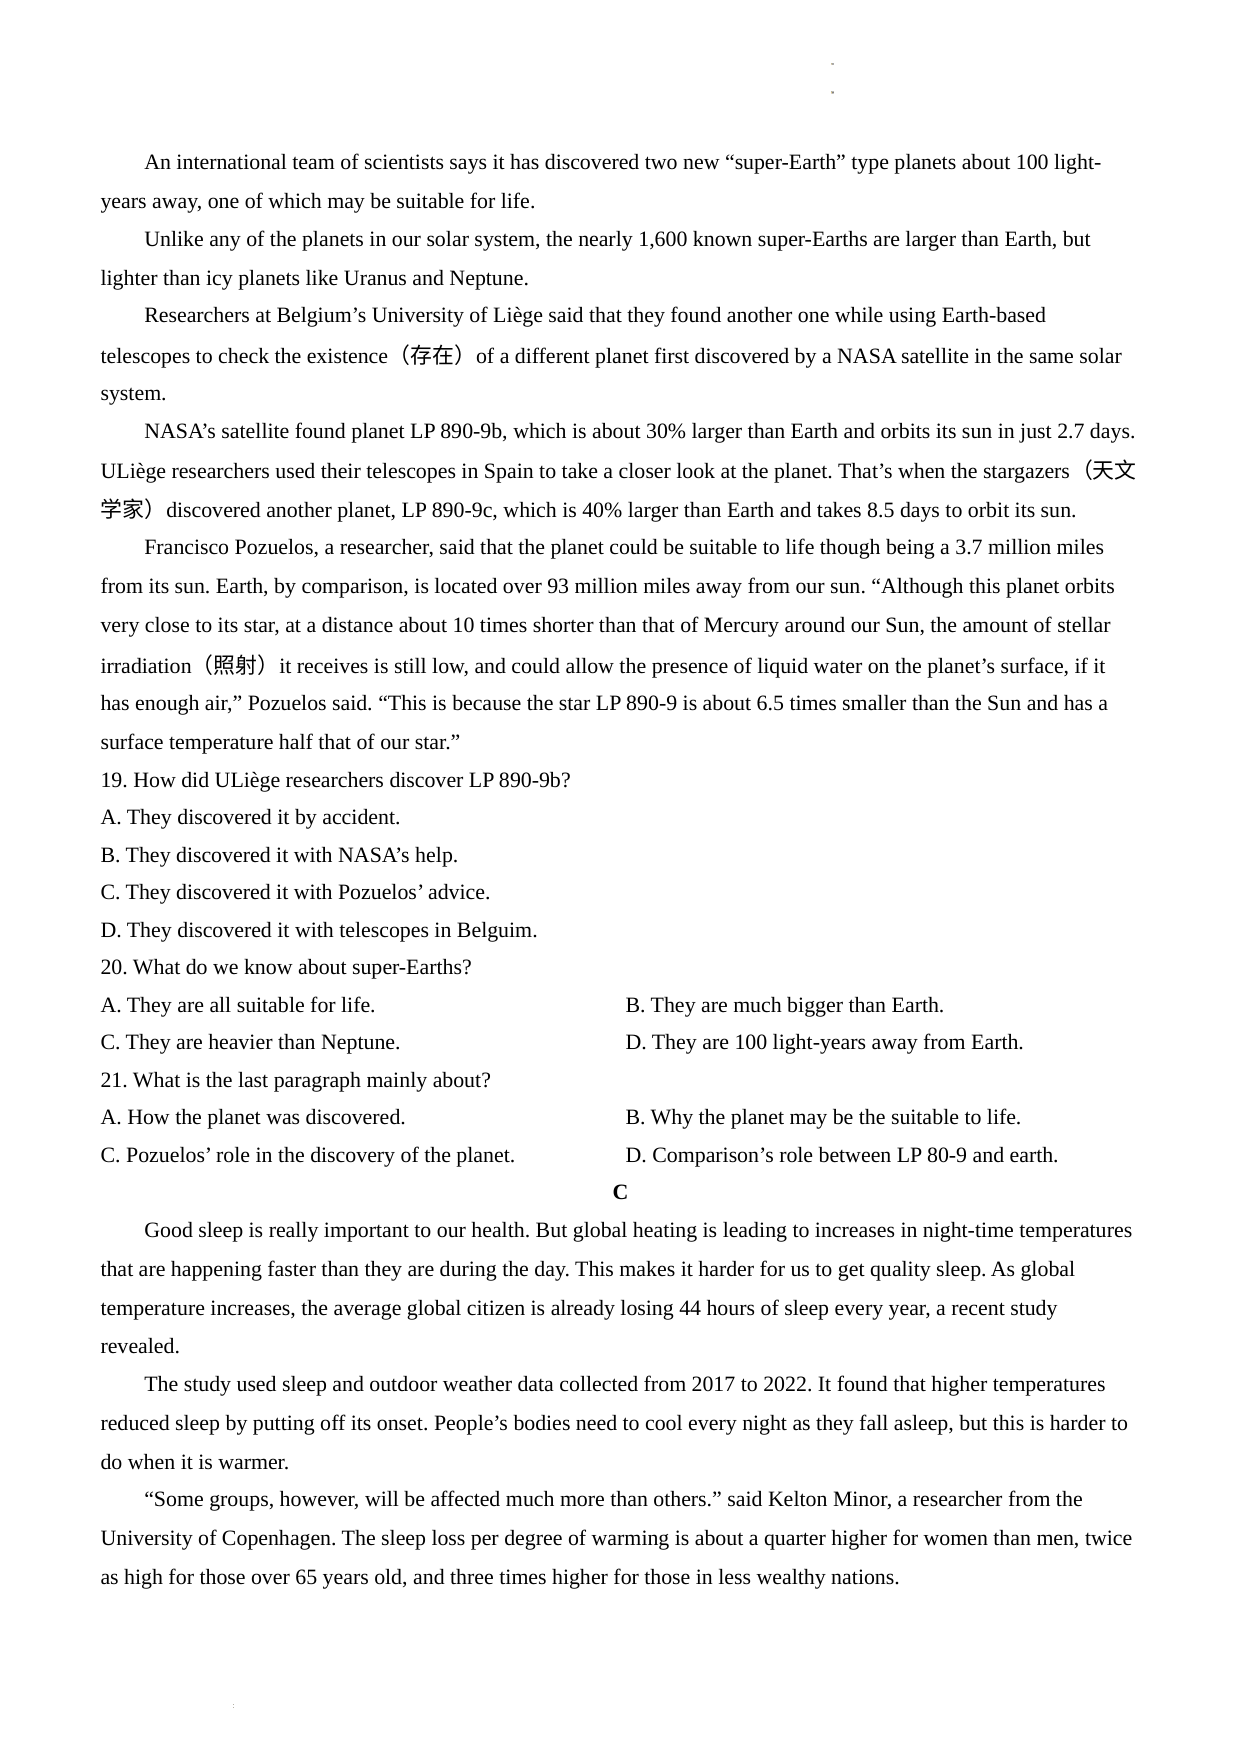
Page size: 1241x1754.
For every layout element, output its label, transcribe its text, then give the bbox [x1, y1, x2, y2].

text Francisco Pozuelos, a researcher, said that the planet could be suitable to life though being a 3.7 million miles from its sun. Earth, by comparison, is located over 93 million miles away from our sun. “Although this planet orbits very close to its star, at a distance about 10 times shorter than that of Mercury around our Sun, the amount of stellar irradiation（照射）it receives is still low, and could allow the presence of liquid water on the planet’s surface, if it has enough air,” Pozuelos said. “This is because the star LP 890-9 is about 6.5 times smaller than the Sun and has a surface temperature half that of our star.” [100, 531, 1140, 758]
text C. They discovered it with Pozuelos’ advice. [100, 876, 1140, 908]
text 21. What is the last paragraph mainly about? [100, 1063, 1140, 1096]
text 20. What do we know about super-Earths? [100, 951, 1140, 983]
text B. They discovered it with NASA’s help. [100, 838, 1140, 871]
text D. They discovered it with telescopes in Belguim. [100, 913, 1140, 946]
text A. They discovered it by accident. [100, 801, 1140, 833]
text An international team of scientists says it has discovered two new “super-Earth” type planets about 100 light-years away, one of which may be suitable for life. [100, 146, 1140, 217]
text Good sleep is really important to our health. But global heating is leading to increases in night-time temperatures that are happening faster than they are during the day. This makes it harder for us to get quality sleep. As global temperature increases, the average global citizen is already losing 44 hours of sleep every year, a recent study revealed. [100, 1213, 1140, 1362]
text The study used sleep and outdoor weather data collected from 2017 to 2022. It found that higher temperatures reduced sleep by putting off its onset. People’s bodies need to cool every night as they fall asleep, but this is harder to do when it is warmer. [100, 1367, 1140, 1478]
text C. Pozuelos’ role in the discovery of the planet. D. Comparison’s role between LP 80-9 and earth. [100, 1138, 1140, 1171]
text A. They are all suitable for life. B. They are much bigger than Earth. [100, 988, 1140, 1021]
text NASA’s satellite found planet LP 890-9b, which is about 30% larger than Earth and orbits its sun in just 2.7 days. ULiège researchers used their telescopes in Spain to take a closer look at the planet. That’s when the stargazers（天文学家）discovered another planet, LP 890-9c, which is 40% larger than Earth and takes 8.5 days to orbit its sun. [100, 414, 1140, 524]
text C. They are heavier than Neptune. D. They are 100 light-years away from Earth. [100, 1026, 1140, 1058]
text A. How the planet was discovered. B. Why the planet may be the suitable to life. [100, 1101, 1140, 1133]
text 19. How did ULiège researchers discover LP 890-9b? [100, 763, 1140, 796]
text Unlike any of the planets in our solar system, the nearly 1,600 known super-Earths are larger than Earth, but lighter than icy planets like Uranus and Neptune. [100, 222, 1140, 294]
text C [100, 1176, 1140, 1208]
text Researchers at Belgium’s University of Liège said that they found another one while using Earth-based telescopes to check the existence（存在）of a different planet first discovered by a NASA satellite in the same solar system. [100, 299, 1140, 409]
text “Some groups, however, will be affected much more than others.” said Kelton Minor, a researcher from the University of Copenhagen. The sleep loss per degree of warming is about a quarter higher for women than men, twice as high for those over 65 years old, and three times higher for those in less wealthy nations. [100, 1483, 1140, 1593]
